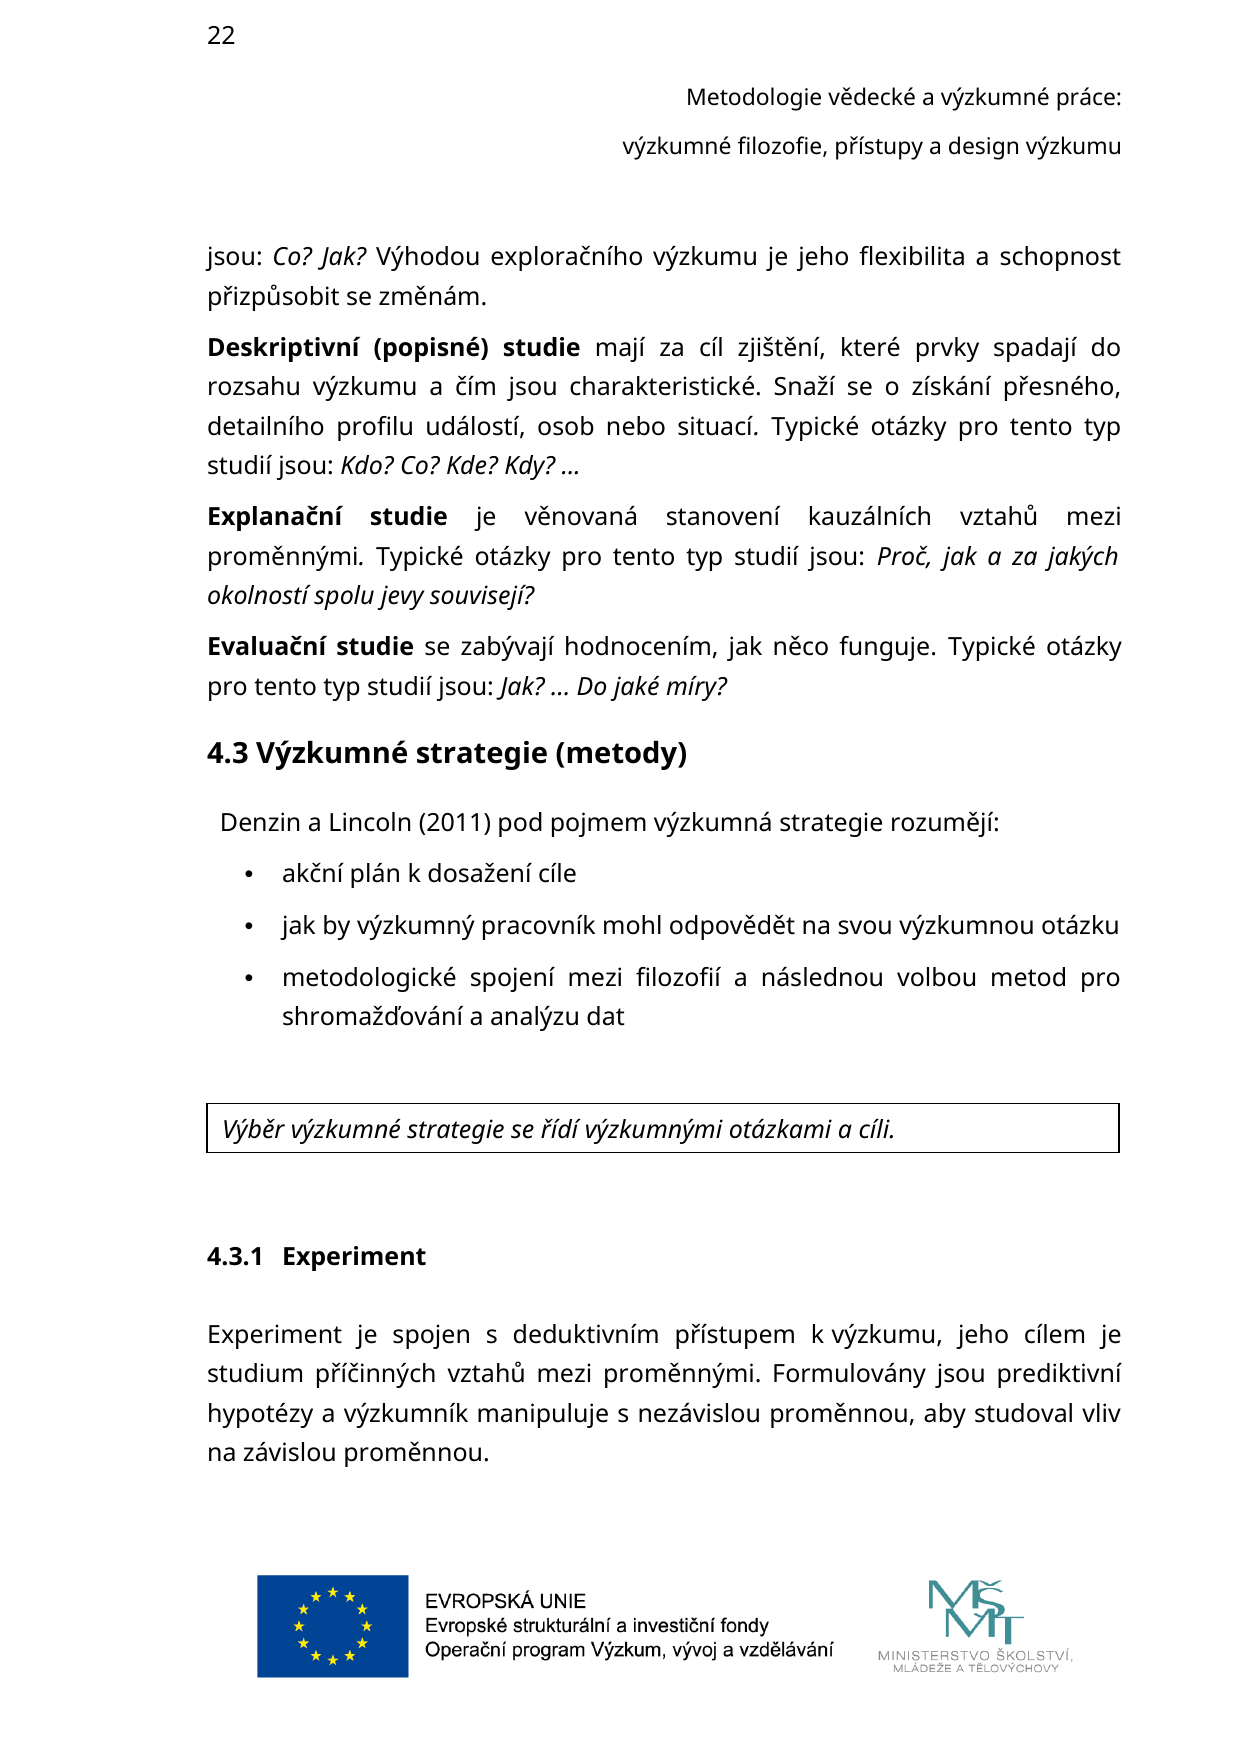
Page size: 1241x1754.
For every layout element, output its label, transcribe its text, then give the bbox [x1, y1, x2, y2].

text Denzin a Lincoln (2011) pod pojmem výzkumná strategie rozumějí: [207, 804, 1122, 838]
text Explanační studie je věnovaná stanovení kauzálních vztahů mezi proměnnými. Typické otázky pro tento typ studií jsou: Proč, jak a za jakých okolností spolu jevy souvisejí? [207, 499, 1122, 611]
list metodologické spojení mezi filozofií a následnou volbou metod pro shromažďování a analýzu dat [244, 959, 1122, 1032]
text Deskriptivní (popisné) studie mají za cíl zjištění, které prvky spadají do rozsahu výzkumu a čím jsou charakteristické. Snaží se o získání přesného, detailního profilu událostí, osob nebo situací. Typické otázky pro tento typ studií jsou: Kdo? Co? Kde? Kdy? ... [207, 330, 1122, 481]
list akční plán k dosažení cíle [244, 856, 1122, 890]
text Evaluační studie se zabývají hodnocením, jak něco funguje. Typické otázky pro tento typ studií jsou: Jak? ... Do jaké míry? [207, 629, 1122, 702]
list jak by výzkumný pracovník mohl odpovědět na svou výzkumnou otázku [244, 908, 1122, 942]
list Experiment [207, 1239, 1122, 1273]
text Experiment je spojen s deduktivním přístupem k výzkumu, jeho cílem je studium příčinných vztahů mezi proměnnými. Formulovány jsou prediktivní hypotézy a výzkumník manipuluje s nezávislou proměnnou, aby studoval vliv na závislou proměnnou. [207, 1317, 1122, 1468]
picture [206, 1524, 1123, 1728]
subtitle 4.3 Výzkumné strategie (metody) [207, 732, 1122, 772]
